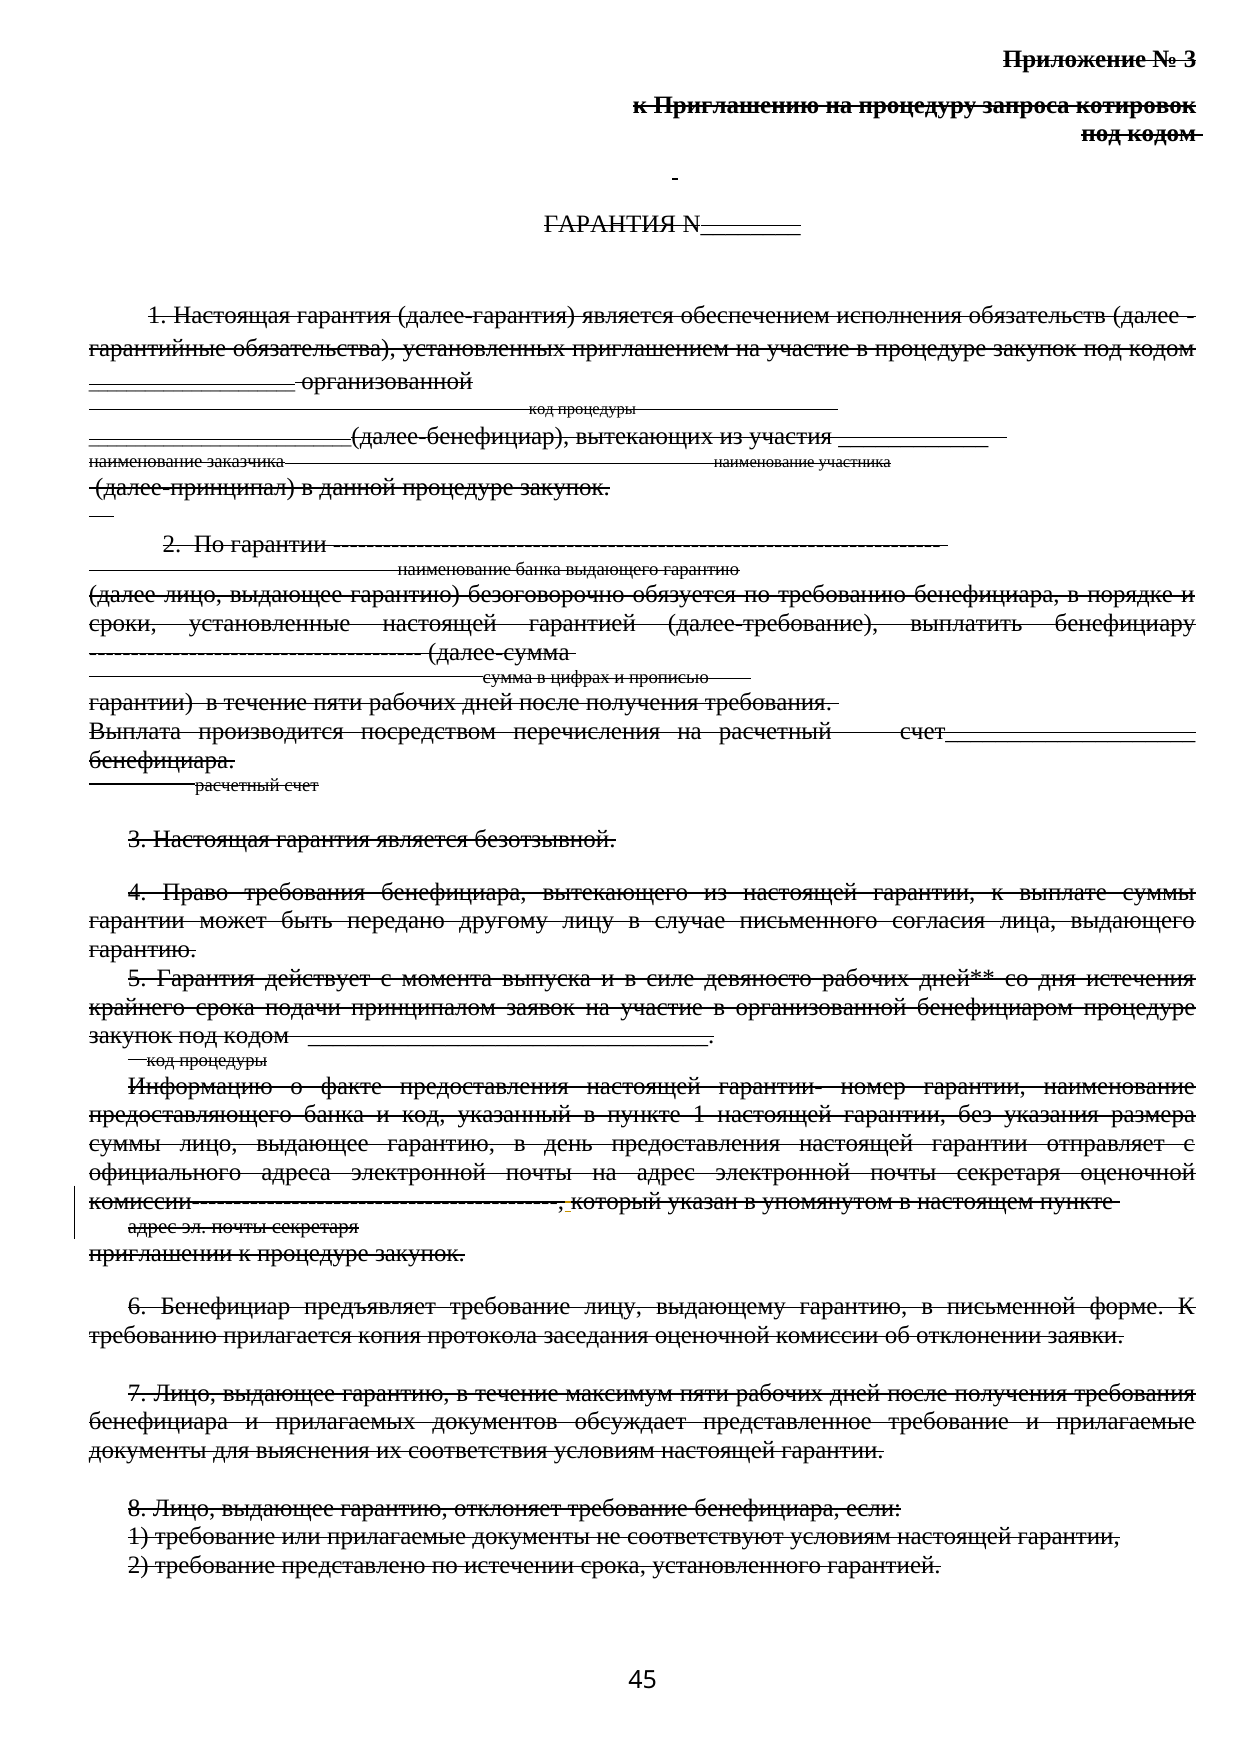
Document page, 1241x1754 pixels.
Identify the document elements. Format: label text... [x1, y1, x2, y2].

text ГАРАНТИЯ N________ [89, 209, 1196, 238]
text гарантии) в течение пяти рабочих дней после получения требования. [89, 687, 1196, 716]
text 5. Гарантия действует с момента выпуска и в силе девяносто рабочих дней** со дня истечения крайнего срока подачи принципалом заявок на участие в организованной бенефициаром процедуре закупок под кодом ________________________________. [89, 1009, 1196, 1049]
text (далее-лицо, выдающее гарантию) безоговорочно обязуется по требованию бенефициара, в порядке и сроки, установленные настоящей гарантией (далее-требование), выплатить бенефициару ---------------------------------------- (далее-сумма [89, 579, 1196, 624]
text код процедуры [89, 399, 1196, 418]
text Приложение № 3 [89, 44, 1196, 73]
text 8. Лицо, выдающее гарантию, отклоняет требование бенефициара, если: [89, 1493, 1196, 1521]
text ____________________________(далее-бенефициар), вытекающих из участия ____________ [89, 421, 1196, 450]
text 1) требование или прилагаемые документы не соответствуют условиям настоящей гарантии, [89, 1521, 1196, 1550]
text Информацию о факте предоставления настоящей гарантии- номер гарантии, наименование предоставляющего банка и код, указанный в пункте 1 настоящей гарантии, без указания размера суммы лицо, выдающее гарантию, в день предоставления настоящей гарантии отправляет с официального адреса электронной почты на адрес электронной почты секретаря оценочной комиссии--------------------------------------------,который указан в упомянутом в настоящем пункте [89, 1117, 1196, 1173]
text (далее-принципал) в данной процедуре закупок. [89, 472, 1196, 500]
text сумма в цифрах и прописью [89, 666, 1196, 687]
text 7. Лицо, выдающее гарантию, в течение максимум пяти рабочих дней после получения требования бенефициара и прилагаемых документов обсуждает представленное требование и прилагаемые документы для выяснения их соответствия условиям настоящей гарантии. [89, 1423, 1196, 1464]
text 4. Право требования бенефициара, вытекающего из настоящей гарантии, к выплате суммы гарантии может быть передано другому лицу в случае письменного согласия лица, выдающего гарантию. [89, 922, 1196, 963]
text 5. Гарантия действует с момента выпуска и в силе девяносто рабочих дней** со дня истечения крайнего срока подачи принципалом заявок на участие в организованной бенефициаром процедуре закупок под кодом ________________________________. [89, 963, 1196, 1007]
text код процедуры [89, 1049, 1196, 1071]
text 2) требование представлено по истечении срока, установленного гарантией. [89, 1550, 1196, 1579]
text 3. Настоящая гарантия является безотзывной. [89, 824, 1196, 853]
text адрес эл. почты секретаря [89, 1214, 1196, 1238]
text 1. Настоящая гарантия (далее-гарантия) является обеспечением исполнения обязательств (далее - гарантийные обязательства), установленных приглашением на участие в процедуре закупок под кодом ______________________ организованной [89, 350, 1196, 395]
text 2. По гарантии ------------------------------------------------------------------------- [89, 529, 1196, 558]
text Выплата производится посредством перечисления на расчетный счет____________________ бенефициара. [89, 716, 1196, 732]
text наименование заказчика наименование участника [89, 450, 1196, 472]
text 1. Настоящая гарантия (далее-гарантия) является обеспечением исполнения обязательств (далее - гарантийные обязательства), установленных приглашением на участие в процедуре закупок под кодом ______________________ организованной [89, 300, 1196, 348]
text 6. Бенефициар предъявляет требование лицу, выдающему гарантию, в письменной форме. К требованию прилагается копия протокола заседания оценочной комиссии об отклонении заявки. [89, 1291, 1196, 1349]
text Информацию о факте предоставления настоящей гарантии- номер гарантии, наименование предоставляющего банка и код, указанный в пункте 1 настоящей гарантии, без указания размера суммы лицо, выдающее гарантию, в день предоставления настоящей гарантии отправляет с официального адреса электронной почты на адрес электронной почты секретаря оценочной комиссии--------------------------------------------,который указан в упомянутом в настоящем пункте [89, 1071, 1196, 1115]
text 4. Право требования бенефициара, вытекающего из настоящей гарантии, к выплате суммы гарантии может быть передано другому лицу в случае письменного согласия лица, выдающего гарантию. [89, 877, 1196, 921]
text расчетный счет [89, 773, 1196, 795]
text наименование банка выдающего гарантию [89, 558, 1196, 579]
text приглашении к процедуре закупок. [89, 1238, 1196, 1267]
text Информацию о факте предоставления настоящей гарантии- номер гарантии, наименование предоставляющего банка и код, указанный в пункте 1 настоящей гарантии, без указания размера суммы лицо, выдающее гарантию, в день предоставления настоящей гарантии отправляет с официального адреса электронной почты на адрес электронной почты секретаря оценочной комиссии--------------------------------------------,который указан в упомянутом в настоящем пункте [89, 1174, 1196, 1214]
text Выплата производится посредством перечисления на расчетный счет____________________ бенефициара. [89, 733, 1196, 773]
text 7. Лицо, выдающее гарантию, в течение максимум пяти рабочих дней после получения требования бенефициара и прилагаемых документов обсуждает представленное требование и прилагаемые документы для выяснения их соответствия условиям настоящей гарантии. [89, 1378, 1196, 1422]
text к Приглашению на процедуру запроса котировок под кодом [89, 90, 1196, 147]
text (далее-лицо, выдающее гарантию) безоговорочно обязуется по требованию бенефициара, в порядке и сроки, установленные настоящей гарантией (далее-требование), выплатить бенефициару ---------------------------------------- (далее-сумма [89, 625, 1196, 666]
